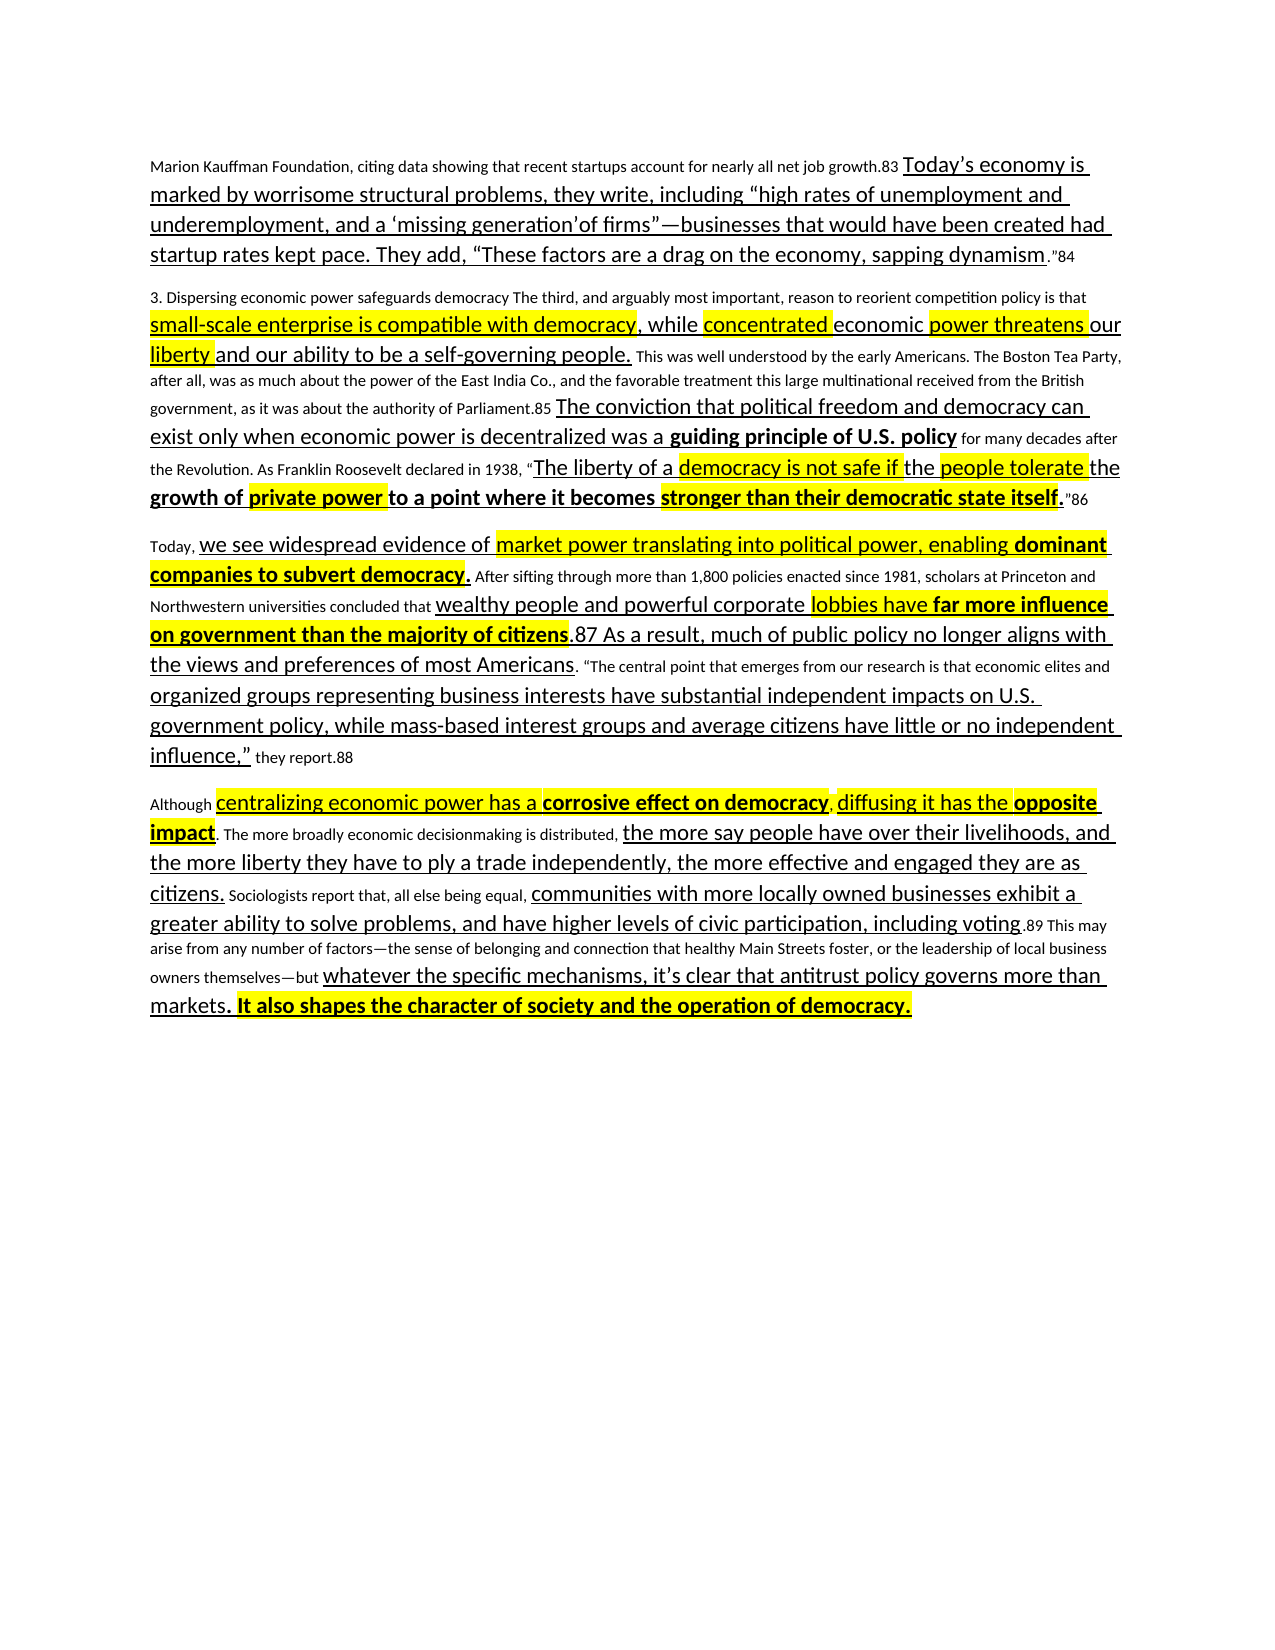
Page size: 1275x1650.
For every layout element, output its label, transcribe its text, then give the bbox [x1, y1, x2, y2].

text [150, 150, 1125, 269]
text Although centralizing economic power has a corrosive effect on democracy, diffusing it has the opposite impact. The more broadly economic decisionmaking is distributed, the more say people have over their livelihoods, and the more liberty they have to ply a trade independently, the more effective and engaged they are as citizens. Sociologists report that, all else being equal, communities with more locally owned businesses exhibit a greater ability to solve problems, and have higher levels of civic participation, including voting.89 This may arise from any number of factors—the sense of belonging and connection that healthy Main Streets foster, or the leadership of local business owners themselves—but whatever the specific mechanisms, it’s clear that antitrust policy governs more than markets. It also shapes the character of society and the operation of democracy. [150, 788, 1125, 1019]
text Today, we see widespread evidence of market power translating into political power, enabling dominant companies to subvert democracy. After sifting through more than 1,800 policies enacted since 1981, scholars at Princeton and Northwestern universities concluded that wealthy people and powerful corporate lobbies have far more influence on government than the majority of citizens.87 As a result, much of public policy no longer aligns with the views and preferences of most Americans. “The central point that emerges from our research is that economic elites and organized groups representing business interests have substantial independent impacts on U.S. government policy, while mass-based interest groups and average citizens have little or no independent influence,” they report.88 [150, 530, 1125, 769]
text 3. Dispersing economic power safeguards democracy The third, and arguably most important, reason to reorient competition policy is that small-scale enterprise is compatible with democracy, while concentrated economic power threatens our liberty and our ability to be a self-governing people. This was well understood by the early Americans. The Boston Tea Party, after all, was as much about the power of the East India Co., and the favorable treatment this large multinational received from the British government, as it was about the authority of Parliament.85 The conviction that political freedom and democracy can exist only when economic power is decentralized was a guiding principle of U.S. policy for many decades after the Revolution. As Franklin Roosevelt declared in 1938, “The liberty of a democracy is not safe if the people tolerate the growth of private power to a point where it becomes stronger than their democratic state itself.”86 [150, 287, 1125, 511]
